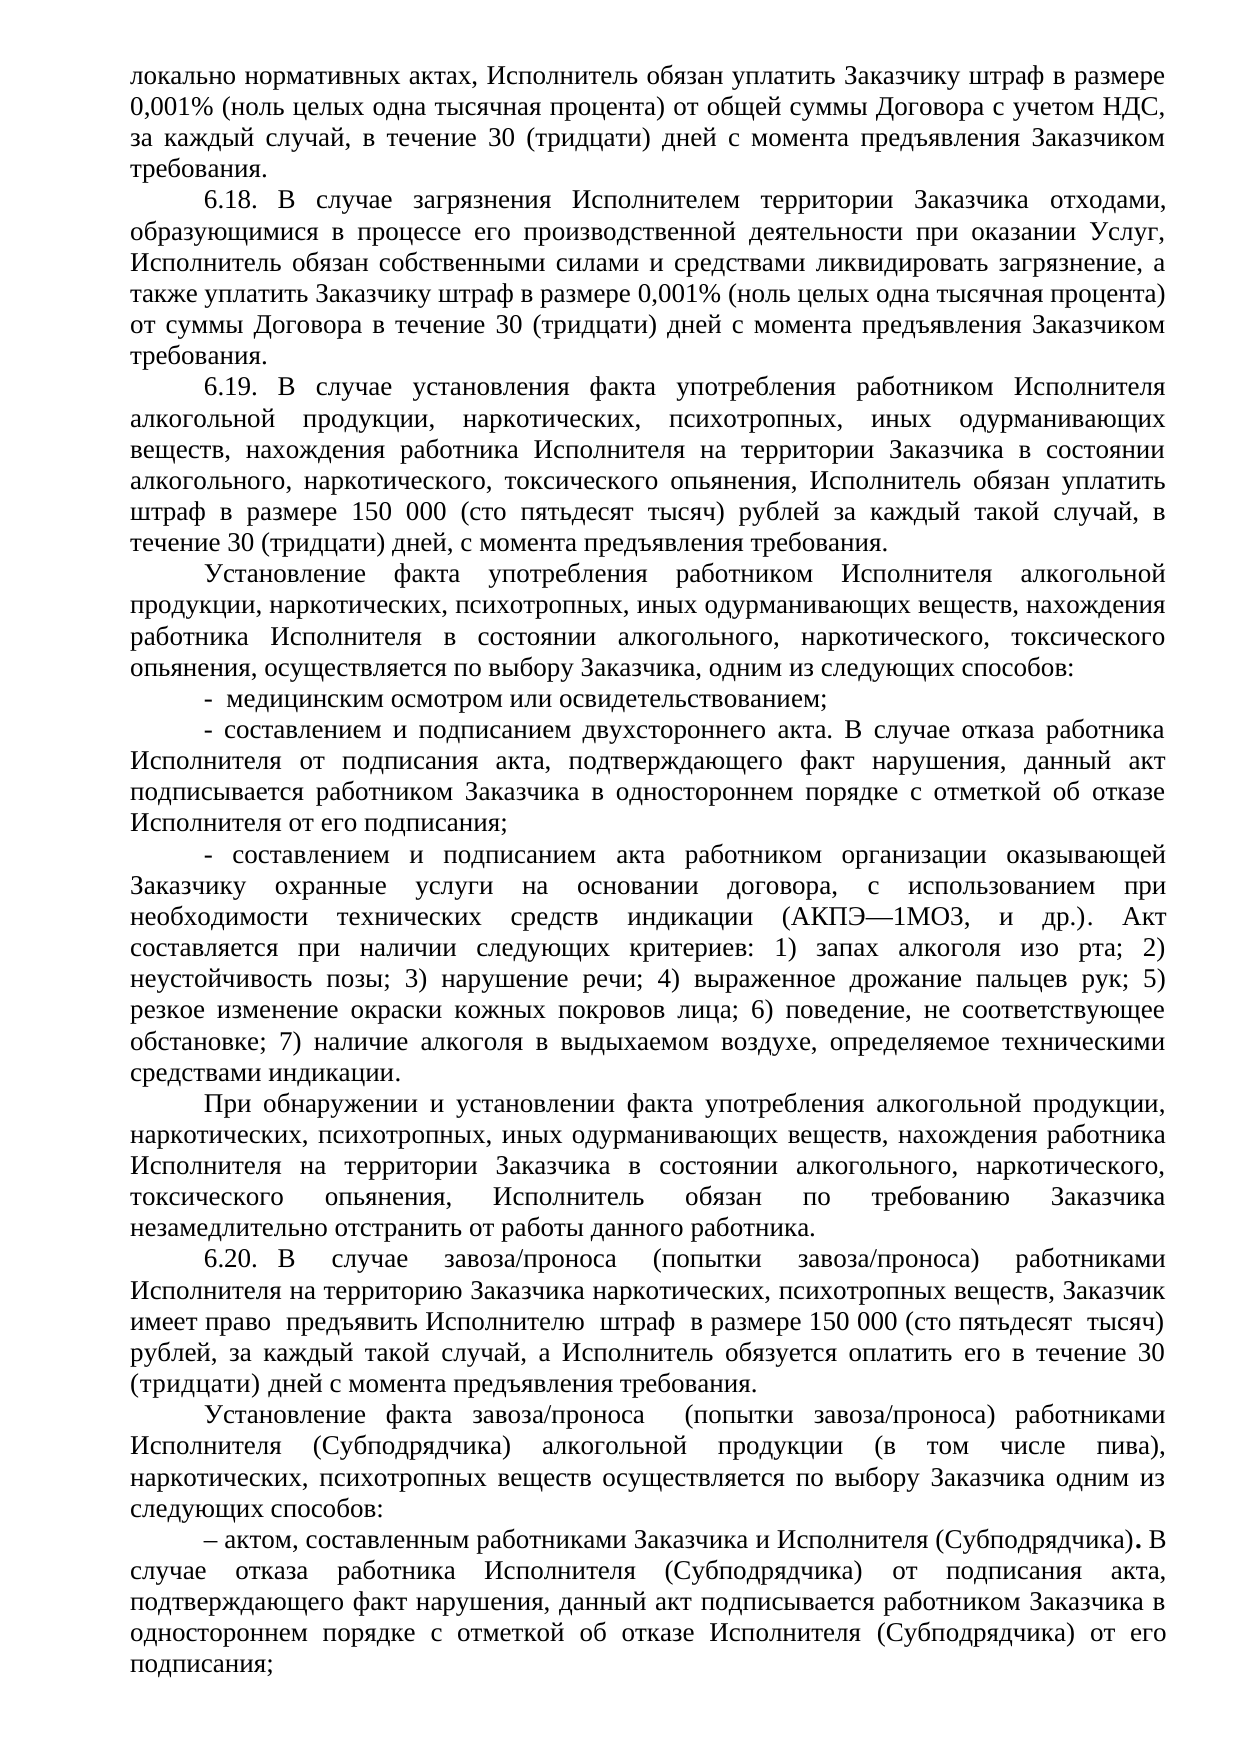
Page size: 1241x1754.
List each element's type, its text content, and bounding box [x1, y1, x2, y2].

list В случае завоза/проноса (попытки завоза/проноса) работниками Исполнителя на территорию Заказчика наркотических, психотропных веществ, Заказчик имеет право предъявить Исполнителю штраф в размере 150 000 (сто пятьдесят тысяч) рублей, за каждый такой случай, а Исполнитель обязуется оплатить его в течение 30 (тридцати) дней с момента предъявления требования. [130, 1243, 1167, 1398]
text Установление факта завоза/проноса (попытки завоза/проноса) работниками Исполнителя (Субподрядчика) алкогольной продукции (в том числе пива), наркотических, психотропных веществ осуществляется по выбору Заказчика одним из следующих способов: [130, 1398, 1167, 1523]
text Установление факта употребления работником Исполнителя алкогольной продукции, наркотических, психотропных, иных одурманивающих веществ, нахождения работника Исполнителя в состоянии алкогольного, наркотического, токсического опьянения, осуществляется по выбору Заказчика, одним из следующих способов: [130, 557, 1167, 682]
list В случае установления факта употребления работником Исполнителя алкогольной продукции, наркотических, психотропных, иных одурманивающих веществ, нахождения работника Исполнителя на территории Заказчика в состоянии алкогольного, наркотического, токсического опьянения, Исполнитель обязан уплатить штраф в размере 150 000 (сто пятьдесят тысяч) рублей за каждый такой случай, в течение 30 (тридцати) дней, с момента предъявления требования. [130, 371, 1167, 557]
text При обнаружении и установлении факта употребления алкогольной продукции, наркотических, психотропных, иных одурманивающих веществ, нахождения работника Исполнителя на территории Заказчика в состоянии алкогольного, наркотического, токсического опьянения, Исполнитель обязан по требованию Заказчика незамедлительно отстранить от работы данного работника. [130, 1087, 1167, 1243]
list В случае загрязнения Исполнителем территории Заказчика отходами, образующимися в процессе его производственной деятельности при оказании Услуг, Исполнитель обязан собственными силами и средствами ликвидировать загрязнение, а также уплатить Заказчику штраф в размере 0,001% (ноль целых одна тысячная процента) от суммы Договора в течение 30 (тридцати) дней с момента предъявления Заказчиком требования. [130, 184, 1167, 371]
text - медицинским осмотром или освидетельствованием; [130, 682, 1167, 713]
text - составлением и подписанием двухстороннего акта. В случае отказа работника Исполнителя от подписания акта, подтверждающего факт нарушения, данный акт подписывается работником Заказчика в одностороннем порядке с отметкой об отказе Исполнителя от его подписания; [130, 713, 1167, 838]
text - составлением и подписанием акта работником организации оказывающей Заказчику охранные услуги на основании договора, с использованием при необходимости технических средств индикации (АКПЭ—1МО3, и др.). Акт составляется при наличии следующих критериев: 1) запах алкоголя изо рта; 2) неустойчивость позы; 3) нарушение речи; 4) выраженное дрожание пальцев рук; 5) резкое изменение окраски кожных покровов лица; 6) поведение, не соответствующее обстановке; 7) наличие алкоголя в выдыхаемом воздухе, определяемое техническими средствами индикации. [130, 838, 1167, 1087]
text – актом, составленным работниками Заказчика и Исполнителя (Субподрядчика). В случае отказа работника Исполнителя (Субподрядчика) от подписания акта, подтверждающего факт нарушения, данный акт подписывается работником Заказчика в одностороннем порядке с отметкой об отказе Исполнителя (Субподрядчика) от его подписания; [130, 1523, 1167, 1679]
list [130, 59, 1167, 184]
